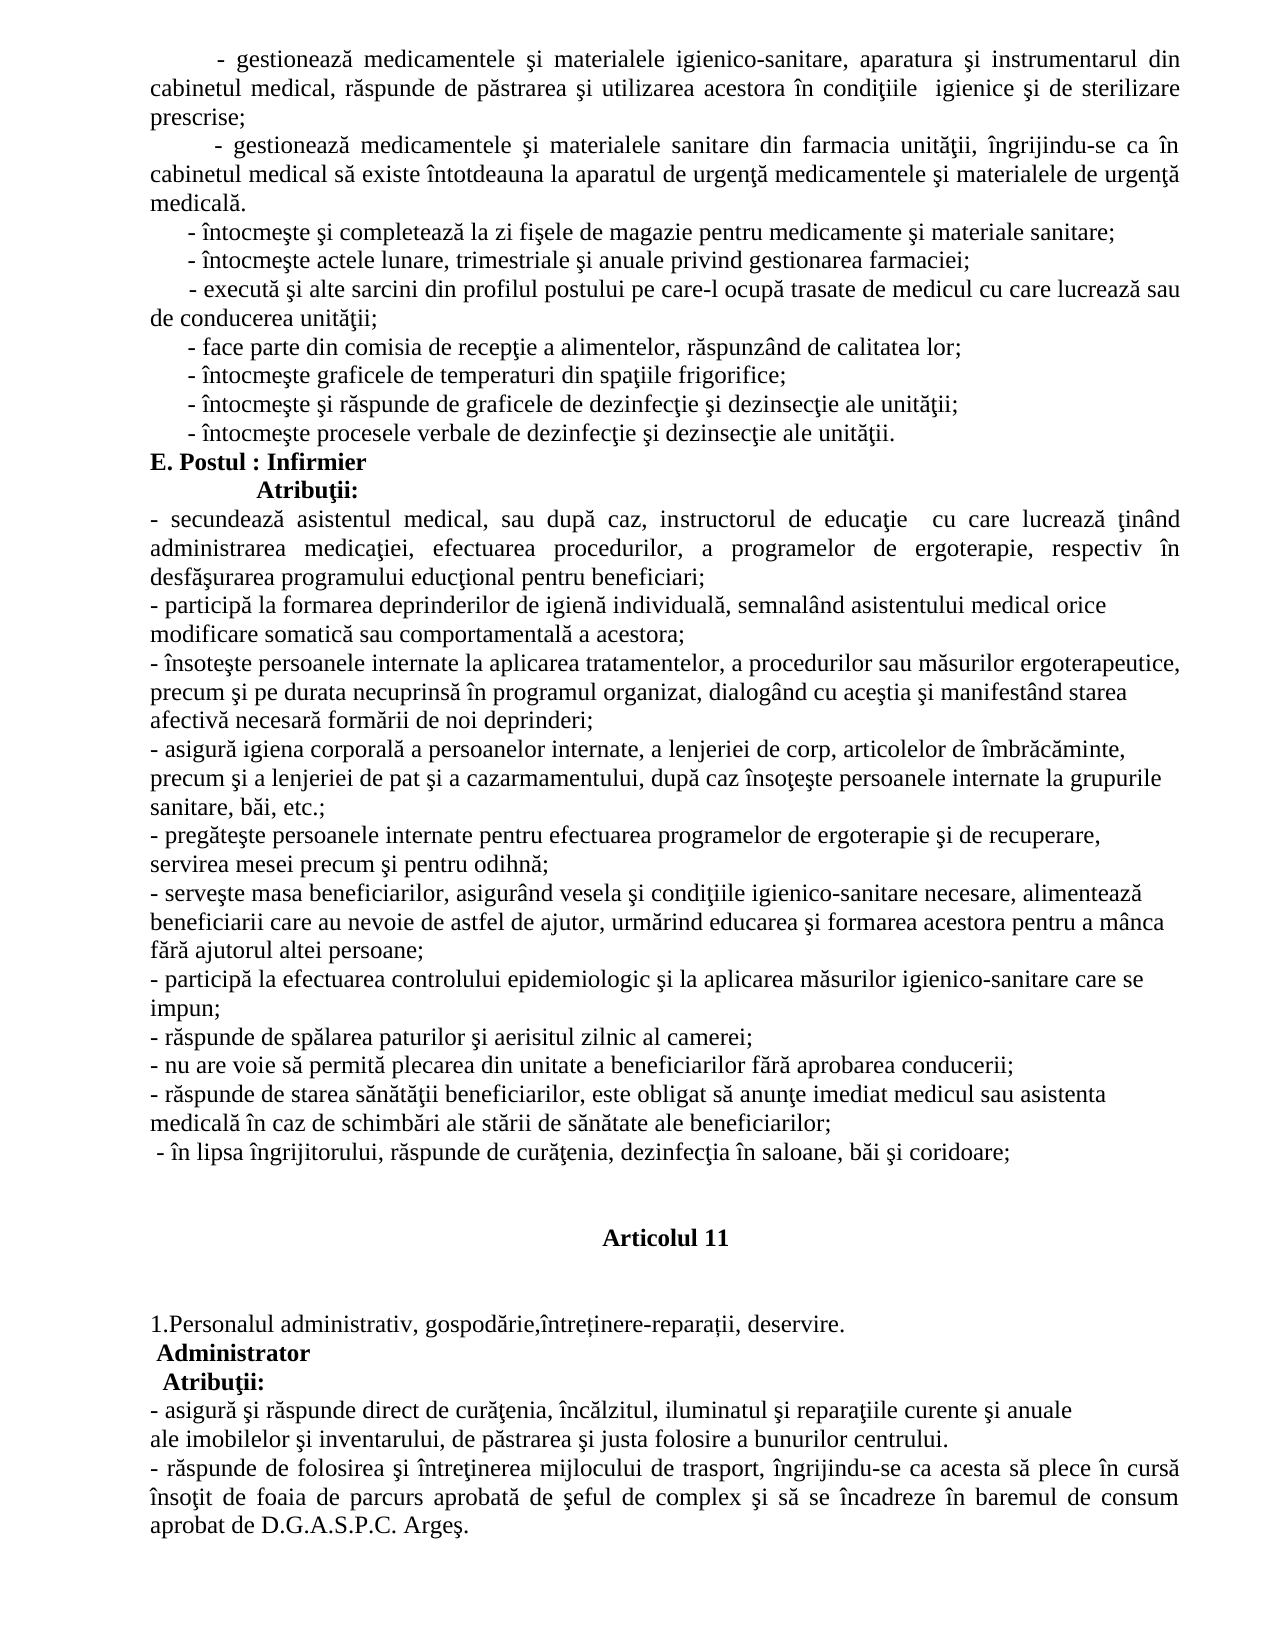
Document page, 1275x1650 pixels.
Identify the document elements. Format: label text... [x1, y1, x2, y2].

list Atribuţii: [150, 476, 1181, 504]
text - participă la formarea deprinderilor de igienă individuală, semnalând asistentului medical orice modificare somatică sau comportamentală a acestora; [150, 591, 1181, 648]
text - asigură şi răspunde direct de curăţenia, încălzitul, iluminatul şi reparaţiile curente şi anuale [150, 1396, 1181, 1424]
text - răspunde de starea sănătăţii beneficiarilor, este obligat să anunţe imediat medicul sau asistenta medicală în caz de schimbări ale stării de sănătate ale beneficiarilor; [150, 1079, 1181, 1137]
text - întocmeşte procesele verbale de dezinfecţie şi dezinsecţie ale unităţii. [150, 418, 1181, 447]
text - întocmeşte actele lunare, trimestriale şi anuale privind gestionarea farmaciei; [150, 246, 1181, 274]
text - întocmeşte graficele de temperaturi din spaţiile frigorifice; [150, 361, 1181, 389]
text - serveşte masa beneficiarilor, asigurând vesela şi condiţiile igienico-sanitare necesare, alimentează beneficiarii care au nevoie de astfel de ajutor, urmărind educarea şi formarea acestora pentru a mânca fără ajutorul altei persoane; [150, 878, 1181, 964]
list Atribuţii: [150, 1367, 1181, 1396]
text - participă la efectuarea controlului epidemiologic şi la aplicarea măsurilor igienico-sanitare care se impun; [150, 964, 1181, 1022]
list - răspunde de spălarea paturilor şi aerisitul zilnic al camerei; [150, 1022, 1181, 1051]
text - asigură igiena corporală a persoanelor internate, a lenjeriei de corp, articolelor de îmbrăcăminte, precum şi a lenjeriei de pat şi a cazarmamentului, după caz însoţeşte persoanele internate la grupurile sanitare, băi, etc.; [150, 734, 1181, 821]
list - nu are voie să permită plecarea din unitate a beneficiarilor fără aprobarea conducerii; [150, 1051, 1181, 1079]
text - gestionează medicamentele şi materialele sanitare din farmacia unităţii, îngrijindu-se ca în cabinetul medical să existe întotdeauna la aparatul de urgenţă medicamentele şi materialele de urgenţă medicală. [150, 131, 1181, 217]
text - pregăteşte persoanele internate pentru efectuarea programelor de ergoterapie şi de recuperare, servirea mesei precum şi pentru odihnă; [150, 821, 1181, 878]
list - în lipsa îngrijitorului, răspunde de curăţenia, dezinfecţia în saloane, băi şi coridoare; [150, 1137, 1181, 1166]
text - face parte din comisia de recepţie a alimentelor, răspunzând de calitatea lor; [150, 332, 1181, 361]
text - însoteşte persoanele internate la aplicarea tratamentelor, a procedurilor sau măsurilor ergoterapeutice, precum şi pe durata necuprinsă în programul organizat, dialogând cu aceştia şi manifestând starea afectivă necesară formării de noi deprinderi; [150, 648, 1181, 734]
text - gestionează medicamentele şi materialele igienico-sanitare, aparatura şi instrumentarul din cabinetul medical, răspunde de păstrarea şi utilizarea acestora în condiţiile igienice şi de sterilizare prescrise; [150, 44, 1181, 131]
text - execută şi alte sarcini din profilul postului pe care-l ocupă trasate de medicul cu care lucrează sau de conducerea unităţii; [150, 274, 1181, 332]
text - întocmeşte şi completează la zi fişele de magazie pentru medicamente şi materiale sanitare; [150, 217, 1181, 246]
text 1.Personalul administrativ, gospodărie,întreținere-reparații, deservire. [150, 1309, 1181, 1338]
text E. Postul : Infirmier [150, 447, 1181, 476]
text - răspunde de folosirea şi întreţinerea mijlocului de trasport, îngrijindu-se ca acesta să plece în cursă însoţit de foaia de parcurs aprobată de şeful de complex şi să se încadreze în baremul de consum aprobat de D.G.A.S.P.C. Argeş. [150, 1453, 1181, 1539]
text ale imobilelor şi inventarului, de păstrarea şi justa folosire a bunurilor centrului. [150, 1424, 1181, 1453]
list Administrator [150, 1338, 1181, 1367]
text - întocmeşte şi răspunde de graficele de dezinfecţie şi dezinsecţie ale unităţii; [150, 389, 1181, 418]
text - secundează asistentul medical, sau după caz, instructorul de educaţie cu care lucrează ţinând administrarea medicaţiei, efectuarea procedurilor, a programelor de ergoterapie, respectiv în desfăşurarea programului educţional pentru beneficiari; [150, 504, 1181, 591]
text Articolul 11 [150, 1223, 1181, 1252]
